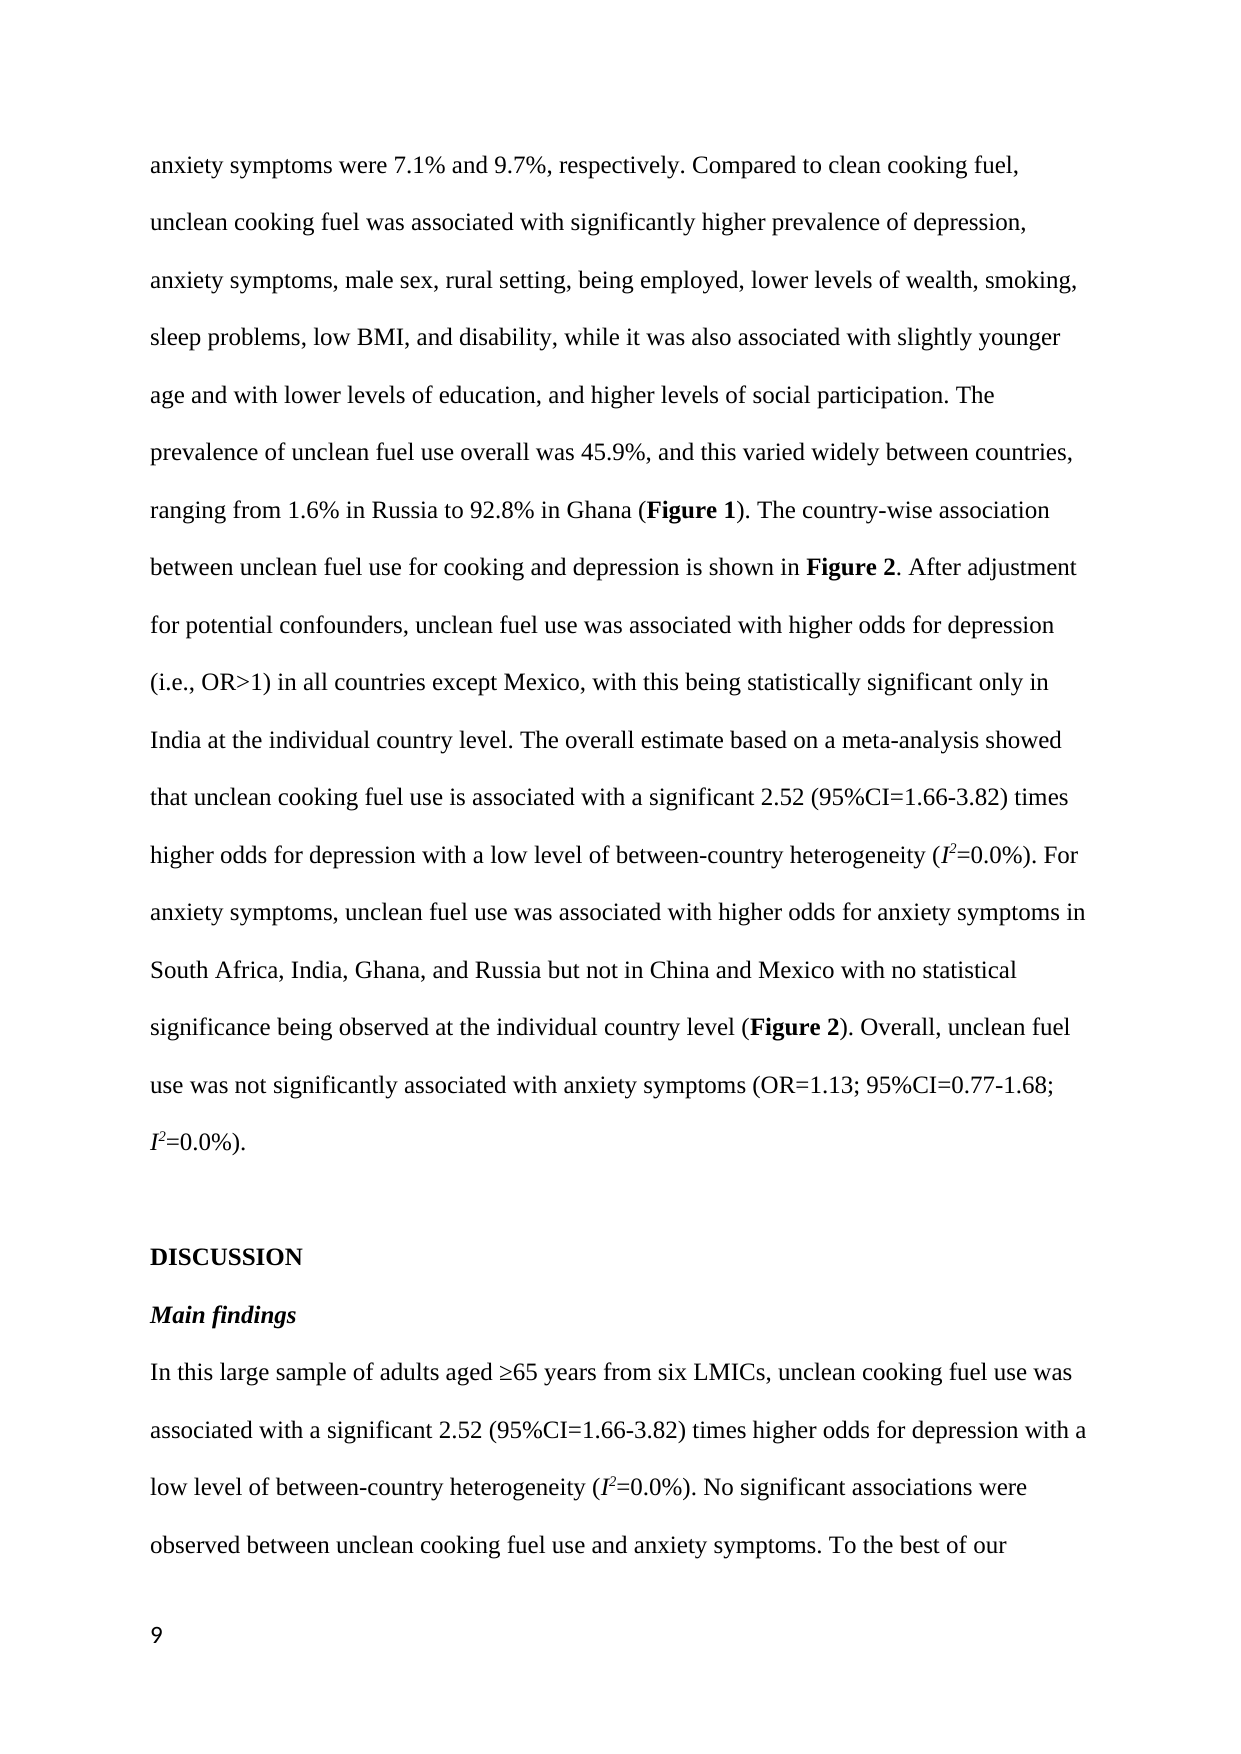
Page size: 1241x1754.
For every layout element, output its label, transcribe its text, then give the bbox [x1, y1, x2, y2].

subtitle DISCUSSION [150, 1242, 1090, 1271]
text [150, 1357, 1090, 1559]
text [150, 150, 1090, 1156]
subtitle Main findings [150, 1300, 1090, 1329]
